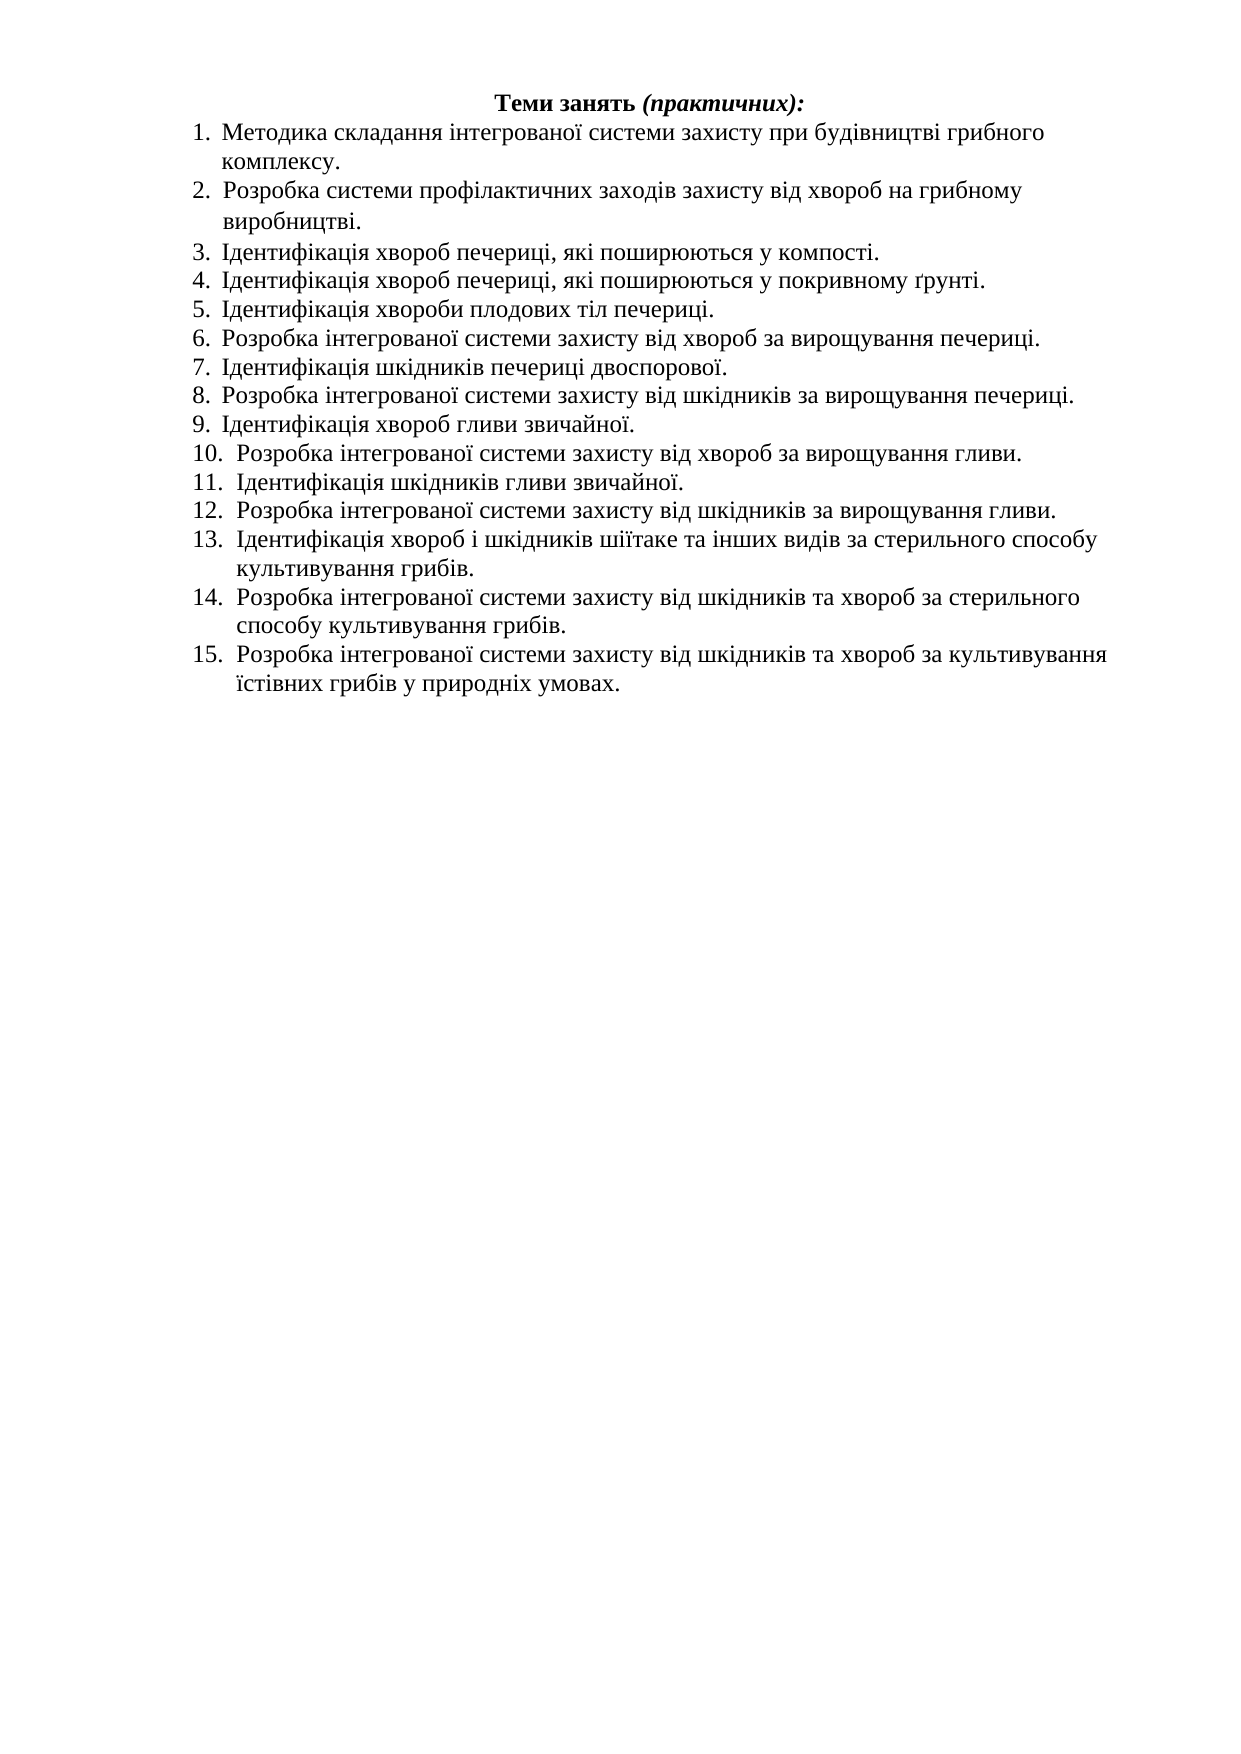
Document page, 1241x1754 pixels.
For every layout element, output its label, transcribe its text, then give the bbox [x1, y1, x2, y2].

list Ідентифікація шкідників гливи звичайної. [148, 467, 1152, 496]
list Ідентифікація хвороб печериці, які поширюються у компості. [148, 237, 1152, 266]
list Ідентифікація хвороби плодових тіл печериці. [148, 294, 1152, 323]
list Розробка інтегрованої системи захисту від шкідників та хвороб за культивування їстівних грибів у природніх умовах. [192, 639, 1152, 697]
list Методика складання інтегрованої системи захисту при будівництві грибного комплексу. [192, 117, 1152, 175]
list Ідентифікація хвороб печериці, які поширюються у покривному ґрунті. [148, 266, 1152, 294]
list Розробка системи профілактичних заходів захисту від хвороб на грибному виробництві. [192, 175, 1152, 234]
list Розробка інтегрованої системи захисту від шкідників за вирощування печериці. [148, 381, 1152, 409]
list Ідентифікація шкідників печериці двоспорової. [148, 352, 1152, 381]
list Ідентифікація хвороб гливи звичайної. [148, 409, 1152, 438]
list Ідентифікація хвороб і шкідників шіїтаке та інших видів за стерильного способу культивування грибів. [192, 524, 1152, 582]
list Розробка інтегрованої системи захисту від шкідників та хвороб за стерильного способу культивування грибів. [192, 582, 1152, 639]
list Розробка інтегрованої системи захисту від хвороб за вирощування печериці. [148, 323, 1152, 352]
list Розробка інтегрованої системи захисту від шкідників за вирощування гливи. [148, 496, 1152, 524]
list Розробка інтегрованої системи захисту від хвороб за вирощування гливи. [148, 438, 1152, 467]
text Теми занять (практичних): [148, 88, 1152, 117]
